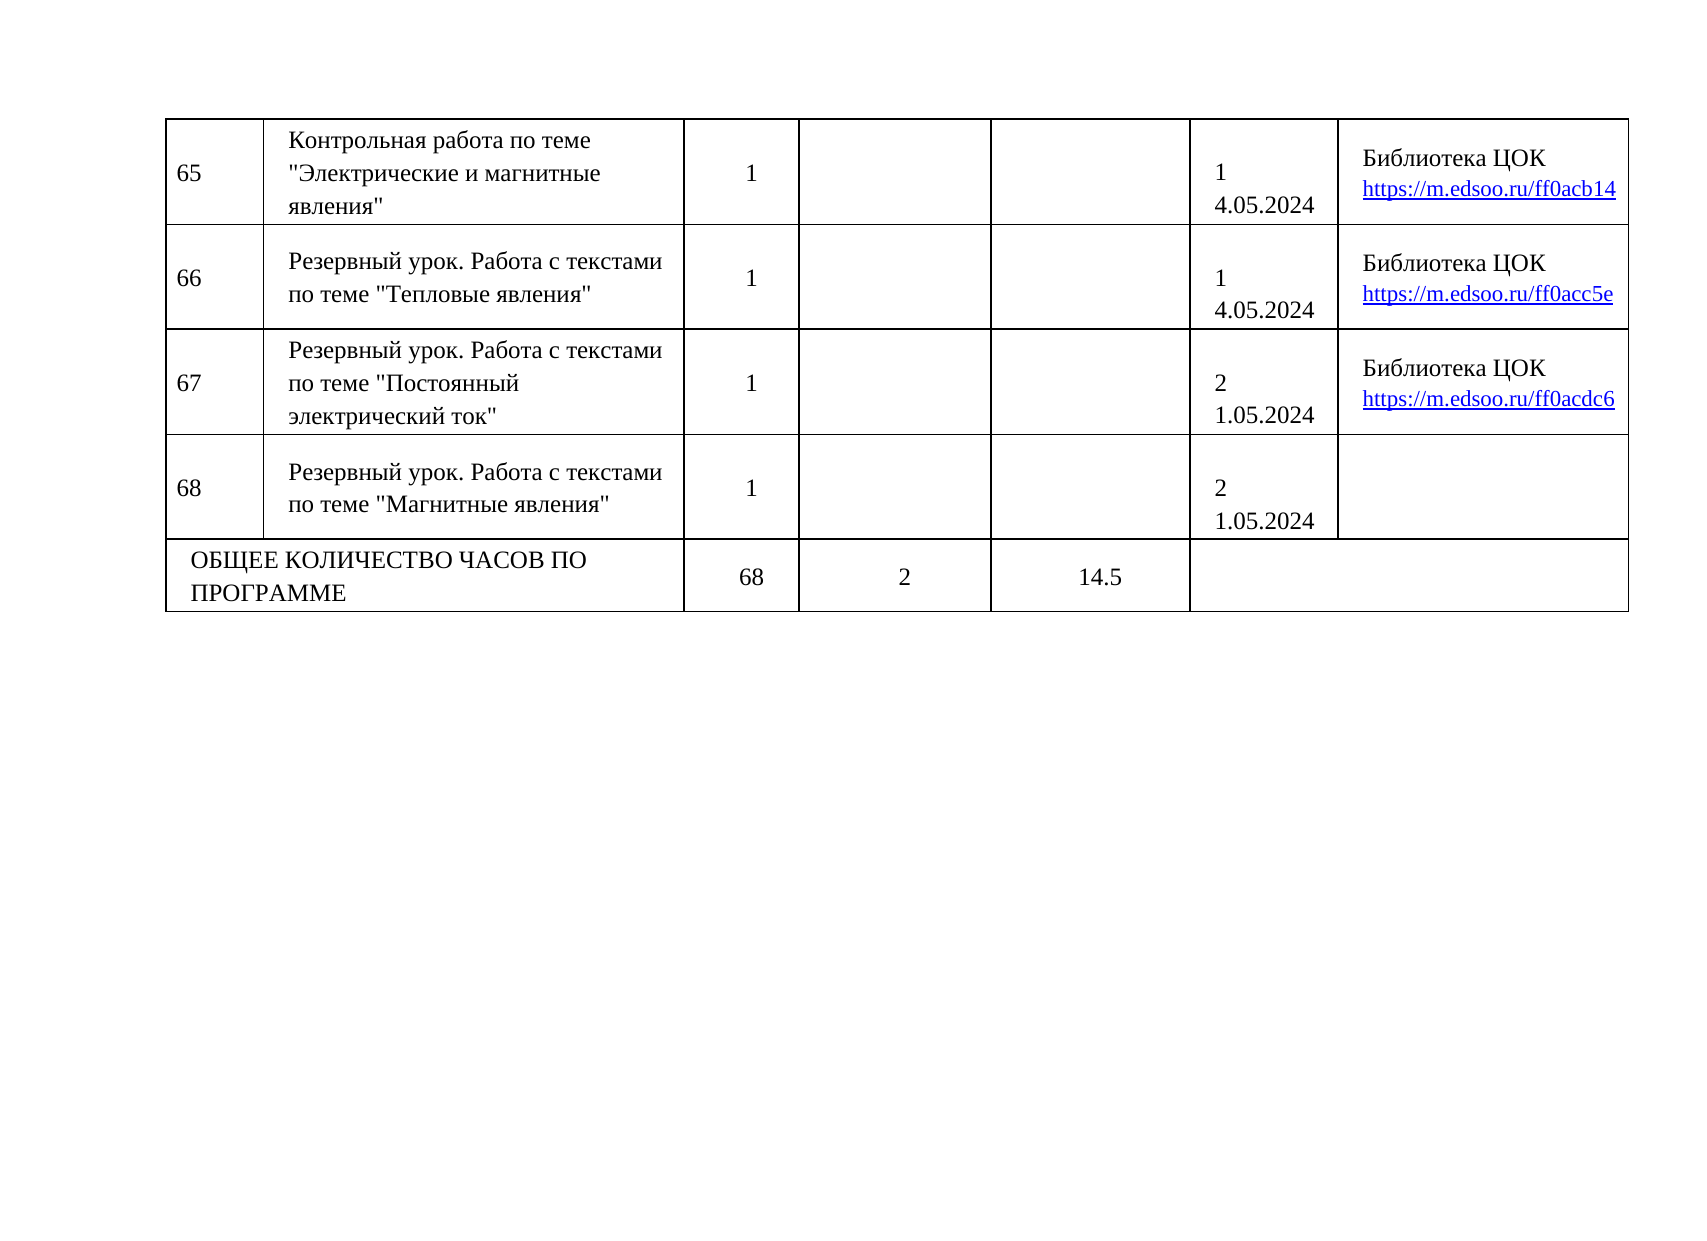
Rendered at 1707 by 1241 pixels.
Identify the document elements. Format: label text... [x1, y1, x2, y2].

table_cell 1 [685, 120, 798, 223]
table_cell [800, 120, 990, 223]
table_cell 14.05.2024 [1191, 120, 1337, 223]
table_cell [992, 330, 1189, 434]
table_cell 21.05.2024 [1191, 330, 1337, 434]
table_cell 1 [685, 225, 798, 328]
table_cell Библиотека ЦОК https://m.edsoo.ru/ff0acdc6 [1339, 330, 1628, 434]
table_cell 66 [167, 225, 263, 328]
table_cell 21.05.2024 [1191, 435, 1337, 538]
table_cell 14.05.2024 [1191, 225, 1337, 328]
table_cell 67 [167, 330, 263, 434]
table_cell Библиотека ЦОК https://m.edsoo.ru/ff0acb14 [1339, 120, 1628, 223]
table_cell 68 [685, 540, 798, 611]
table_cell 1 [685, 435, 798, 538]
table_cell [992, 120, 1189, 223]
table_cell Библиотека ЦОК https://m.edsoo.ru/ff0acc5e [1339, 225, 1628, 328]
table_cell [1339, 435, 1628, 538]
table_cell 68 [167, 435, 263, 538]
table_cell 2 [800, 540, 990, 611]
table_cell [800, 330, 990, 434]
table_cell Резервный урок. Работа с текстами по теме "Тепловые явления" [264, 225, 683, 328]
table_cell 65 [167, 120, 263, 223]
table_cell [992, 225, 1189, 328]
table_cell Резервный урок. Работа с текстами по теме "Постоянный электрический ток" [264, 330, 683, 434]
table_cell 1 [685, 330, 798, 434]
table_cell ОБЩЕЕ КОЛИЧЕСТВО ЧАСОВ ПО ПРОГРАММЕ [167, 540, 683, 611]
table_cell Резервный урок. Работа с текстами по теме "Магнитные явления" [264, 435, 683, 538]
table_cell [992, 435, 1189, 538]
table_cell [1191, 540, 1628, 611]
table_cell [800, 435, 990, 538]
table_cell [800, 225, 990, 328]
table_cell Контрольная работа по теме "Электрические и магнитные явления" [264, 120, 683, 223]
table_cell 14.5 [992, 540, 1189, 611]
